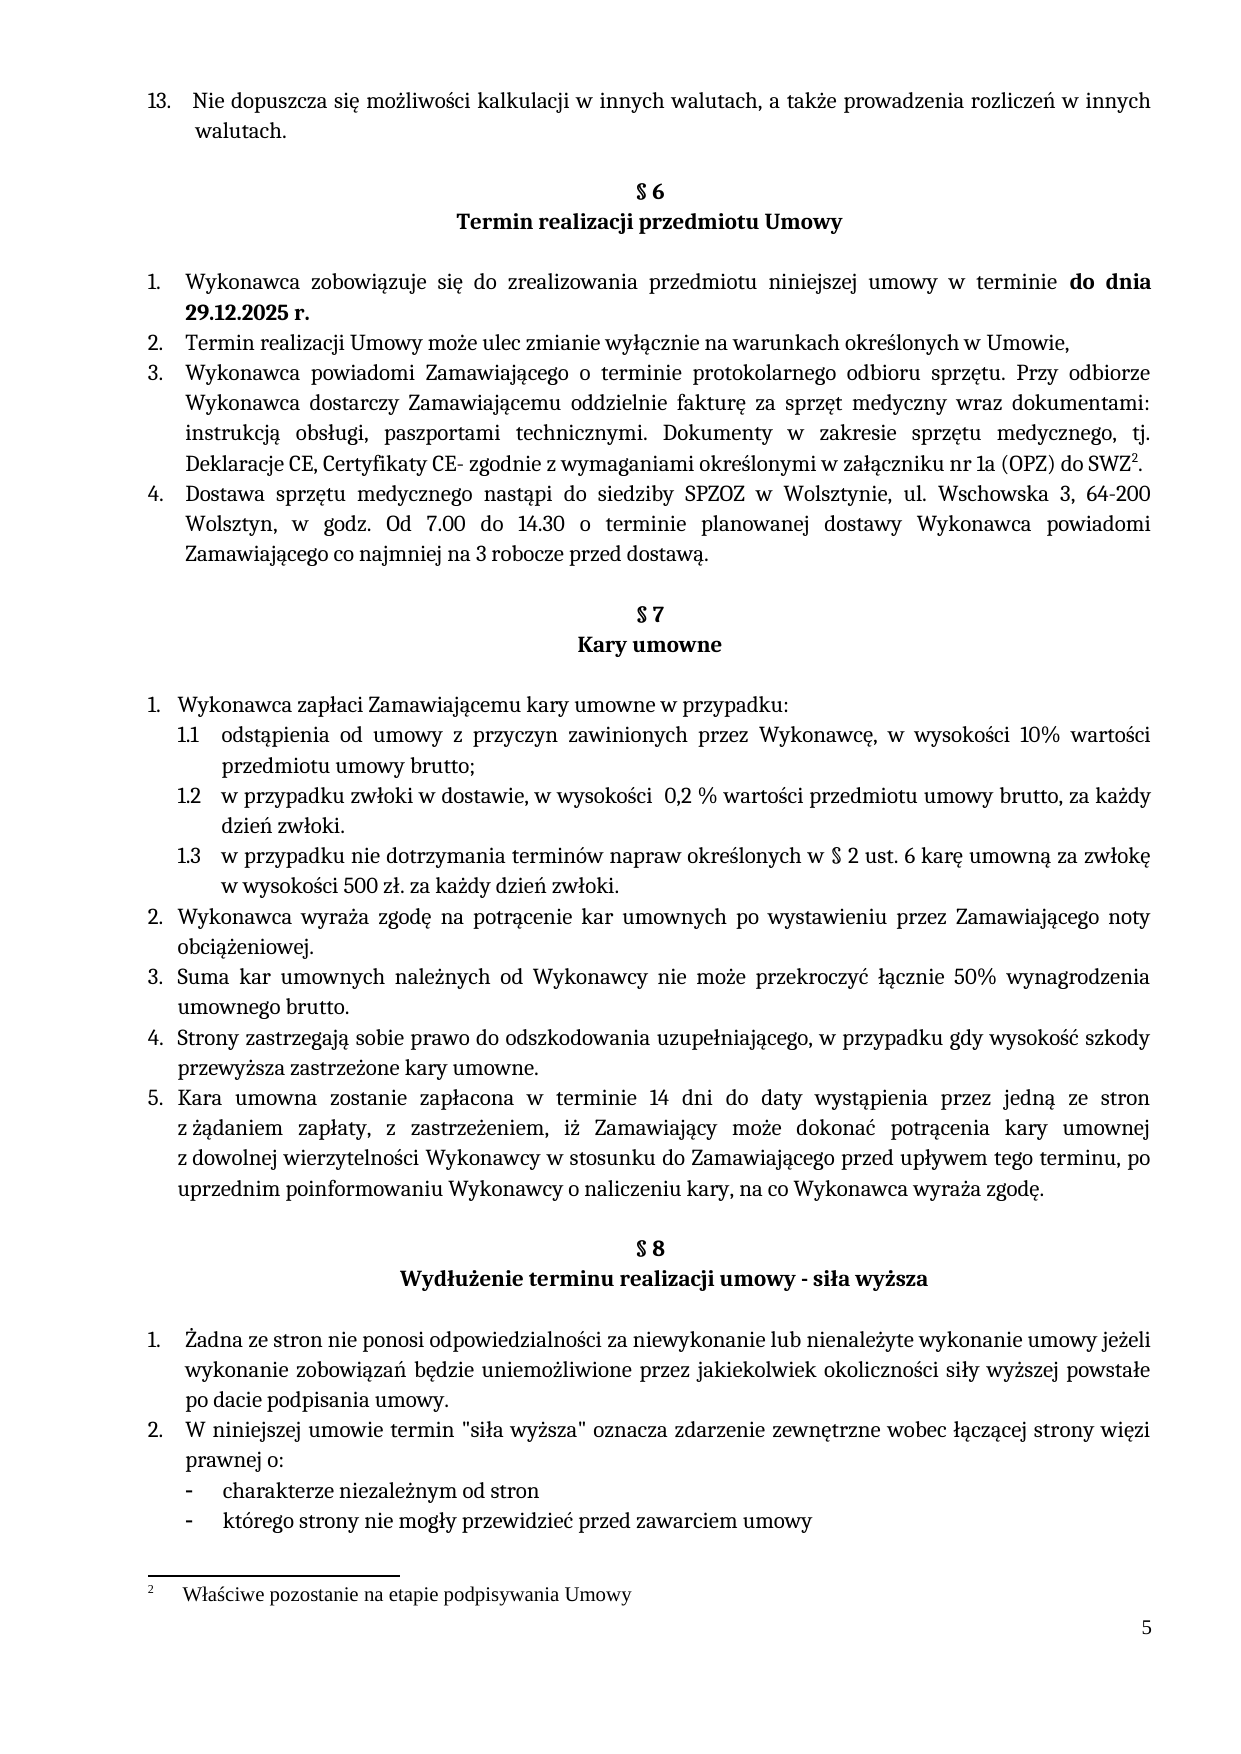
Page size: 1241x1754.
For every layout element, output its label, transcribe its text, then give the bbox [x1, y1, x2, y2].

list Wykonawca zobowiązuje się do zrealizowania przedmiotu niniejszej umowy w terminie do dnia 29.12.2025 r. [148, 269, 1152, 326]
list Wydłużenie terminu realizacji umowy - siła wyższa [207, 1266, 1122, 1292]
text Kary umowne [148, 632, 1152, 658]
text § 6 [148, 178, 1152, 205]
list Suma kar umownych należnych od Wykonawcy nie może przekroczyć łącznie 50% wynagrodzenia umownego brutto. [148, 964, 1152, 1020]
list Strony zastrzegają sobie prawo do odszkodowania uzupełniającego, w przypadku gdy wysokość szkody przewyższa zastrzeżone kary umowne. [148, 1024, 1152, 1081]
text 1.3 w przypadku nie dotrzymania terminów napraw określonych w § 2 ust. 6 karę umowną za zwłokę w wysokości 500 zł. za każdy dzień zwłoki. [177, 843, 1152, 899]
list charakterze niezależnym od stron [185, 1477, 1152, 1504]
text 1.1 odstąpienia od umowy z przyczyn zawinionych przez Wykonawcę, w wysokości 10% wartości przedmiotu umowy brutto; [177, 722, 1152, 779]
text § 7 [148, 601, 1152, 628]
list którego strony nie mogły przewidzieć przed zawarciem umowy [185, 1508, 1152, 1534]
list Wykonawca zapłaci Zamawiającemu kary umowne w przypadku: [148, 692, 1152, 718]
list Wykonawca powiadomi Zamawiającego o terminie protokolarnego odbioru sprzętu. Przy odbiorze Wykonawca dostarczy Zamawiającemu oddzielnie fakturę za sprzęt medyczny wraz dokumentami: instrukcją obsługi, paszportami technicznymi. Dokumenty w zakresie sprzętu medycznego, tj. Deklaracje CE, Certyfikaty CE- zgodnie z wymaganiami określonymi w załączniku nr 1a (OPZ) do SWZ. [148, 360, 1152, 477]
text 1.2 w przypadku zwłoki w dostawie, w wysokości 0,2 % wartości przedmiotu umowy brutto, za każdy dzień zwłoki. [177, 783, 1152, 839]
list § 8 [148, 1236, 1152, 1262]
list Żadna ze stron nie ponosi odpowiedzialności za niewykonanie lub nienależyte wykonanie umowy jeżeli wykonanie zobowiązań będzie uniemożliwione przez jakiekolwiek okoliczności siły wyższej powstałe po dacie podpisania umowy. [148, 1326, 1152, 1413]
list Wykonawca wyraża zgodę na potrącenie kar umownych po wystawieniu przez Zamawiającego noty obciążeniowej. [148, 903, 1152, 960]
list Dostawa sprzętu medycznego nastąpi do siedziby SPZOZ w Wolsztynie, ul. Wschowska 3, 64-200 Wolsztyn, w godz. Od 7.00 do 14.30 o terminie planowanej dostawy Wykonawca powiadomi Zamawiającego co najmniej na 3 robocze przed dostawą. [148, 481, 1152, 567]
text Termin realizacji przedmiotu Umowy [148, 209, 1152, 235]
list W niniejszej umowie termin "siła wyższa" oznacza zdarzenie zewnętrzne wobec łączącej strony więzi prawnej o: [148, 1417, 1152, 1473]
list Termin realizacji Umowy może ulec zmianie wyłącznie na warunkach określonych w Umowie, [148, 329, 1152, 356]
list Kara umowna zostanie zapłacona w terminie 14 dni do daty wystąpienia przez jedną ze stron z żądaniem zapłaty, z zastrzeżeniem, iż Zamawiający może dokonać potrącenia kary umownej z dowolnej wierzytelności Wykonawcy w stosunku do Zamawiającego przed upływem tego terminu, po uprzednim poinformowaniu Wykonawcy o naliczeniu kary, na co Wykonawca wyraża zgodę. [148, 1085, 1152, 1202]
list Nie dopuszcza się możliwości kalkulacji w innych walutach, a także prowadzenia rozliczeń w innych walutach. [148, 88, 1152, 144]
